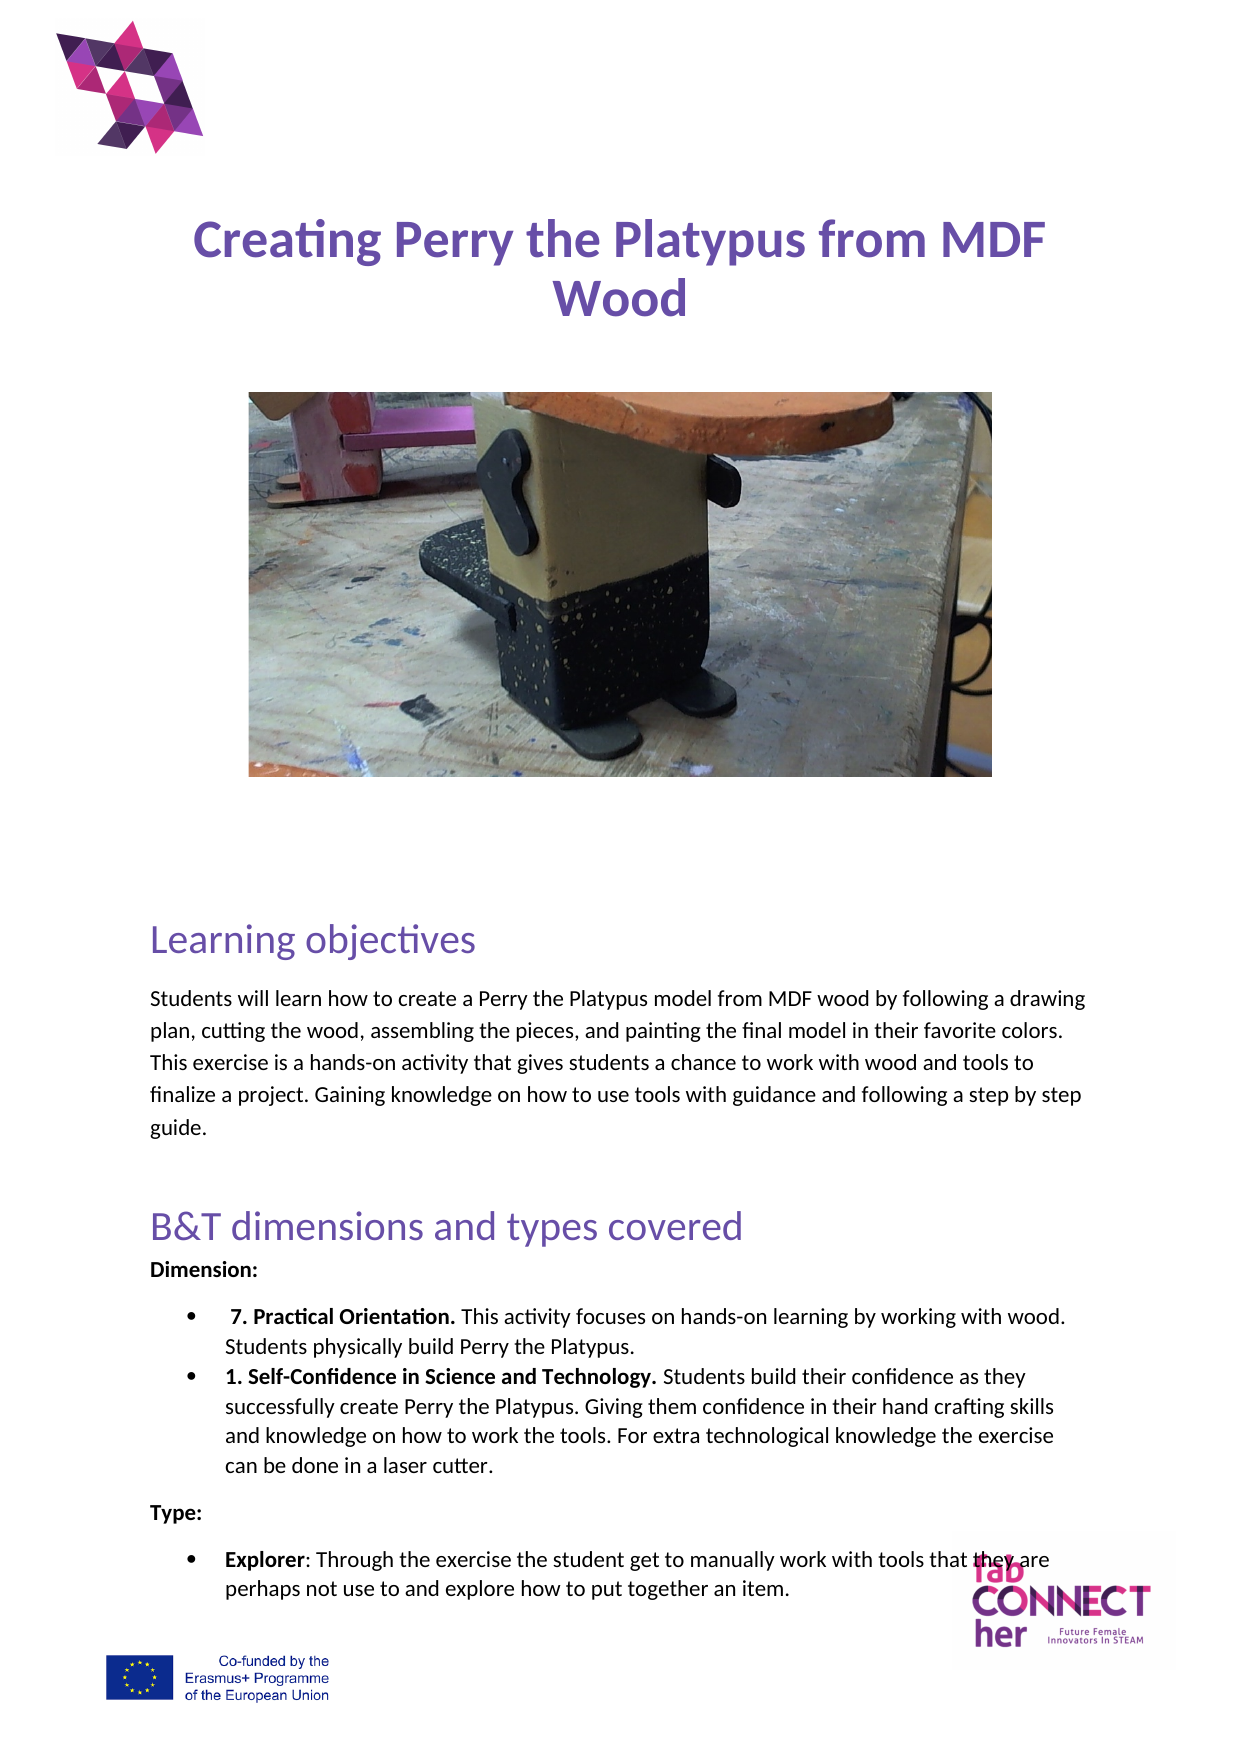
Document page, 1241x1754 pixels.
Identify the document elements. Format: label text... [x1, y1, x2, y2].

list Explorer: Through the exercise the student get to manually work with tools that they are perhaps not use to and explore how to put together an item. [187, 1545, 1090, 1603]
list 7. Practical Orientation. This activity focuses on hands-on learning by working with wood. Students physically build Perry the Platypus. [187, 1302, 1090, 1360]
title B&T dimensions and types covered [150, 1203, 1090, 1249]
picture [92, 1642, 340, 1713]
list 1. Self-Confidence in Science and Technology. Students build their confidence as they successfully create Perry the Platypus. Giving them confidence in their hand crafting skills and knowledge on how to work the tools. For extra technological knowledge the exercise can be done in a laser cutter. [187, 1362, 1090, 1479]
title Creating Perry the Platypus from MDF Wood [150, 210, 1090, 329]
subtitle Learning objectives [150, 913, 1090, 964]
text Dimension: [150, 1256, 1090, 1283]
picture [951, 1531, 1176, 1670]
text Students will learn how to create a Perry the Platypus model from MDF wood by following a drawing plan, cutting the wood, assembling the pieces, and painting the final model in their favorite colors. This exercise is a hands-on activity that gives students a chance to work with wood and tools to finalize a project. Gaining knowledge on how to use tools with guidance and following a step by step guide. [150, 984, 1090, 1141]
picture [248, 392, 992, 777]
picture [54, 18, 206, 156]
text Type: [150, 1498, 1090, 1526]
